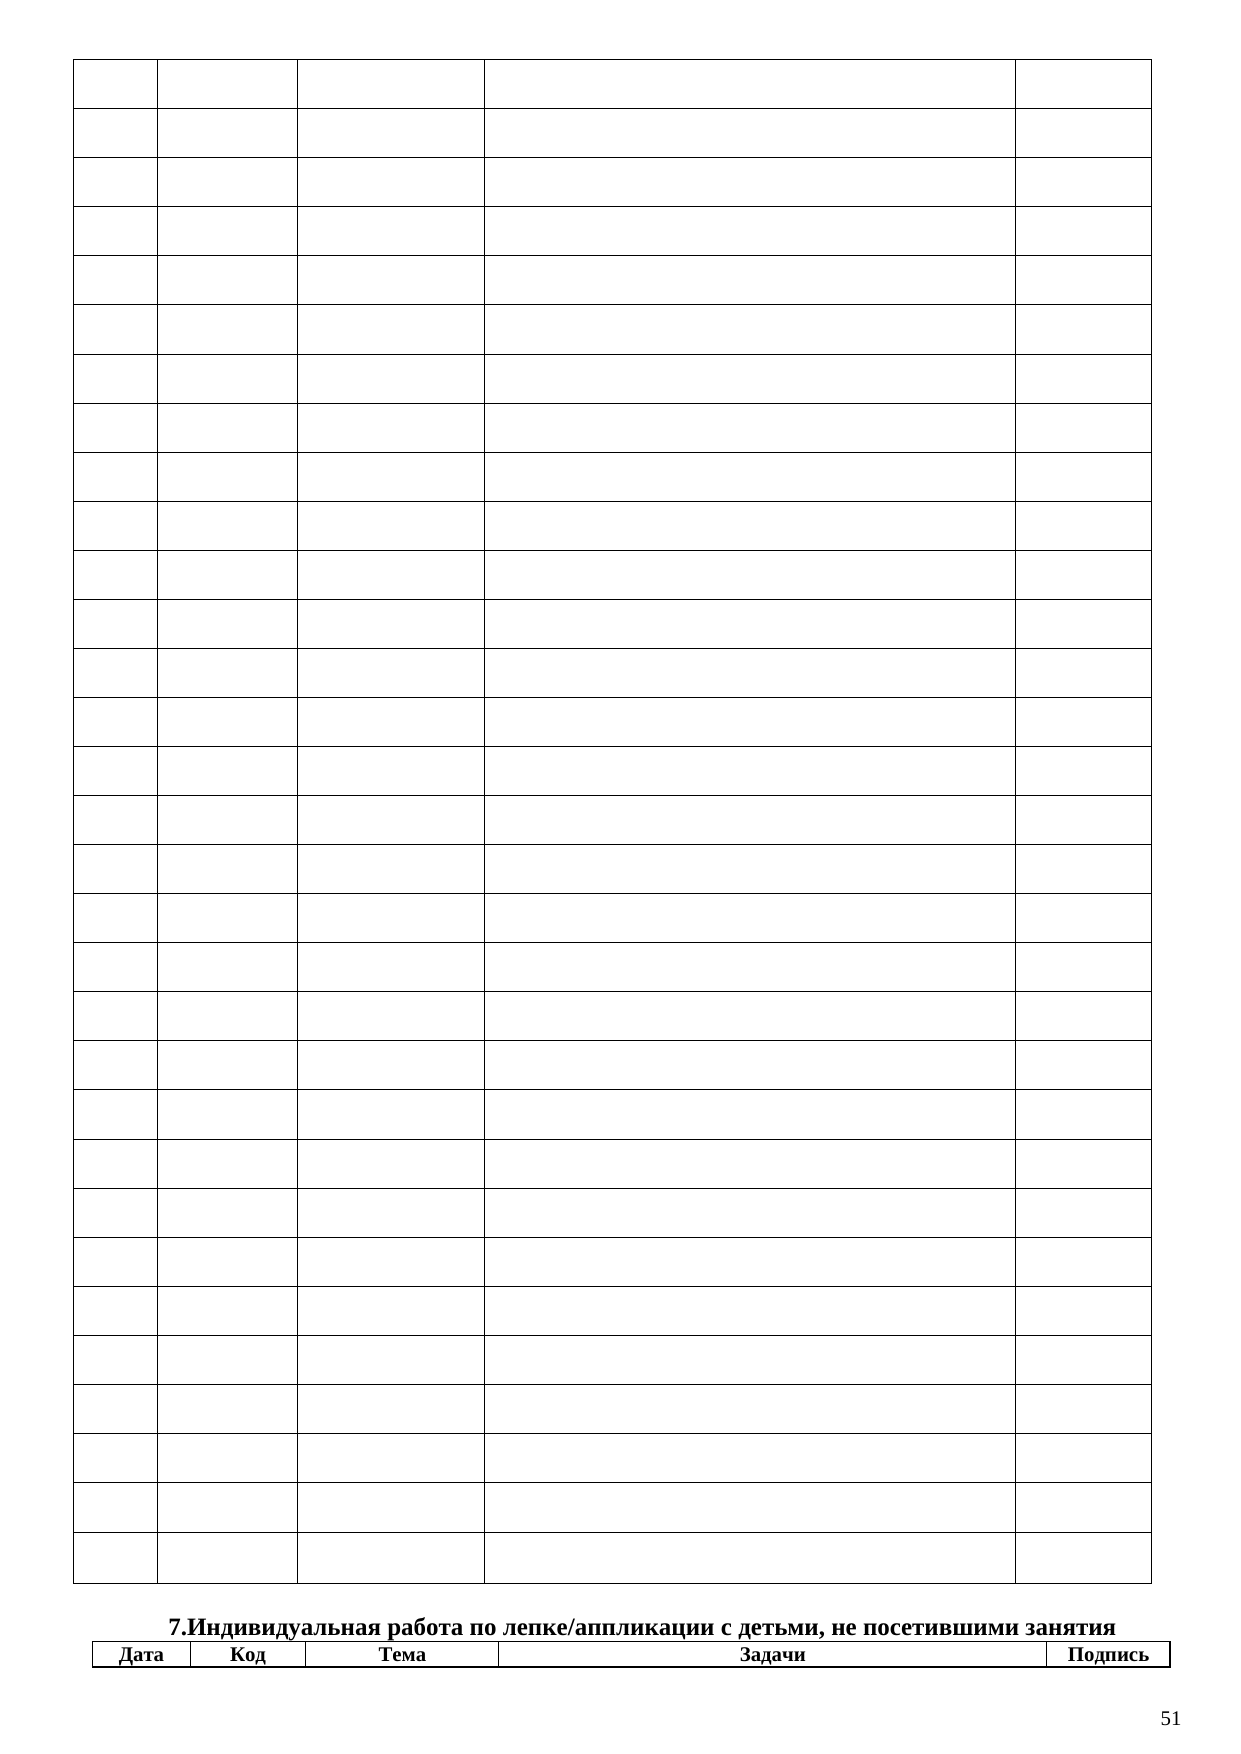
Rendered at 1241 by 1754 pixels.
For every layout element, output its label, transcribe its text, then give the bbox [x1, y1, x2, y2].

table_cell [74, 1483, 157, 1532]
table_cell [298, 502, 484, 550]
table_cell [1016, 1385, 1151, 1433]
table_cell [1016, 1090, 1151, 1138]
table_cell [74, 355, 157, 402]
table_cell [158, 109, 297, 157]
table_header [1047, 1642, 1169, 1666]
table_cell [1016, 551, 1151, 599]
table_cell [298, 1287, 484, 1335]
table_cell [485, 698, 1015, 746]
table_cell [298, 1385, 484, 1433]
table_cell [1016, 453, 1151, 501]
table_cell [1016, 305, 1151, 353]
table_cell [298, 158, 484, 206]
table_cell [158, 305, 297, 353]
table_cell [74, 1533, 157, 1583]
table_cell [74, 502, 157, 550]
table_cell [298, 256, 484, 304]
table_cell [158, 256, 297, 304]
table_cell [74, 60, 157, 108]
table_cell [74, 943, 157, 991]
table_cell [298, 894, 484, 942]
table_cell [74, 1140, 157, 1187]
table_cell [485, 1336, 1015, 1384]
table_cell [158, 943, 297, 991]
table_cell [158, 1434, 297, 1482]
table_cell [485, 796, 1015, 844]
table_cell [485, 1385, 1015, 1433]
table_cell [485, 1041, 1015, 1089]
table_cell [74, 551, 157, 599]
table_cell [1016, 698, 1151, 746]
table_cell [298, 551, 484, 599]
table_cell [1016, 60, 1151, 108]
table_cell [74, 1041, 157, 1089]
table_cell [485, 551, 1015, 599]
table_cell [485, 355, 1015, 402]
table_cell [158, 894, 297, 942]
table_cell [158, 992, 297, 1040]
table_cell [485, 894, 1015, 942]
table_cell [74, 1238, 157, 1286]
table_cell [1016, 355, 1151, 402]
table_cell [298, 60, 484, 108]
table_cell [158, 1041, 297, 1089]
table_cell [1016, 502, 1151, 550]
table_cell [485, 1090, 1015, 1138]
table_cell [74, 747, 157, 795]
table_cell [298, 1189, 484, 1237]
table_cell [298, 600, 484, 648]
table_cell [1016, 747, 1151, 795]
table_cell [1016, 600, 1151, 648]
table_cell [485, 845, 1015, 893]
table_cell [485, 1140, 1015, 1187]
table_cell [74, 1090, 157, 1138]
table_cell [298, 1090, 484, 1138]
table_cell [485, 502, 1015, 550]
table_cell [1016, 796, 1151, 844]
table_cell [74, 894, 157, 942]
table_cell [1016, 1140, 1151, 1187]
text 7.Индивидуальная работа по лепке/аппликации с детьми, не посетившими занятия [103, 1612, 1181, 1641]
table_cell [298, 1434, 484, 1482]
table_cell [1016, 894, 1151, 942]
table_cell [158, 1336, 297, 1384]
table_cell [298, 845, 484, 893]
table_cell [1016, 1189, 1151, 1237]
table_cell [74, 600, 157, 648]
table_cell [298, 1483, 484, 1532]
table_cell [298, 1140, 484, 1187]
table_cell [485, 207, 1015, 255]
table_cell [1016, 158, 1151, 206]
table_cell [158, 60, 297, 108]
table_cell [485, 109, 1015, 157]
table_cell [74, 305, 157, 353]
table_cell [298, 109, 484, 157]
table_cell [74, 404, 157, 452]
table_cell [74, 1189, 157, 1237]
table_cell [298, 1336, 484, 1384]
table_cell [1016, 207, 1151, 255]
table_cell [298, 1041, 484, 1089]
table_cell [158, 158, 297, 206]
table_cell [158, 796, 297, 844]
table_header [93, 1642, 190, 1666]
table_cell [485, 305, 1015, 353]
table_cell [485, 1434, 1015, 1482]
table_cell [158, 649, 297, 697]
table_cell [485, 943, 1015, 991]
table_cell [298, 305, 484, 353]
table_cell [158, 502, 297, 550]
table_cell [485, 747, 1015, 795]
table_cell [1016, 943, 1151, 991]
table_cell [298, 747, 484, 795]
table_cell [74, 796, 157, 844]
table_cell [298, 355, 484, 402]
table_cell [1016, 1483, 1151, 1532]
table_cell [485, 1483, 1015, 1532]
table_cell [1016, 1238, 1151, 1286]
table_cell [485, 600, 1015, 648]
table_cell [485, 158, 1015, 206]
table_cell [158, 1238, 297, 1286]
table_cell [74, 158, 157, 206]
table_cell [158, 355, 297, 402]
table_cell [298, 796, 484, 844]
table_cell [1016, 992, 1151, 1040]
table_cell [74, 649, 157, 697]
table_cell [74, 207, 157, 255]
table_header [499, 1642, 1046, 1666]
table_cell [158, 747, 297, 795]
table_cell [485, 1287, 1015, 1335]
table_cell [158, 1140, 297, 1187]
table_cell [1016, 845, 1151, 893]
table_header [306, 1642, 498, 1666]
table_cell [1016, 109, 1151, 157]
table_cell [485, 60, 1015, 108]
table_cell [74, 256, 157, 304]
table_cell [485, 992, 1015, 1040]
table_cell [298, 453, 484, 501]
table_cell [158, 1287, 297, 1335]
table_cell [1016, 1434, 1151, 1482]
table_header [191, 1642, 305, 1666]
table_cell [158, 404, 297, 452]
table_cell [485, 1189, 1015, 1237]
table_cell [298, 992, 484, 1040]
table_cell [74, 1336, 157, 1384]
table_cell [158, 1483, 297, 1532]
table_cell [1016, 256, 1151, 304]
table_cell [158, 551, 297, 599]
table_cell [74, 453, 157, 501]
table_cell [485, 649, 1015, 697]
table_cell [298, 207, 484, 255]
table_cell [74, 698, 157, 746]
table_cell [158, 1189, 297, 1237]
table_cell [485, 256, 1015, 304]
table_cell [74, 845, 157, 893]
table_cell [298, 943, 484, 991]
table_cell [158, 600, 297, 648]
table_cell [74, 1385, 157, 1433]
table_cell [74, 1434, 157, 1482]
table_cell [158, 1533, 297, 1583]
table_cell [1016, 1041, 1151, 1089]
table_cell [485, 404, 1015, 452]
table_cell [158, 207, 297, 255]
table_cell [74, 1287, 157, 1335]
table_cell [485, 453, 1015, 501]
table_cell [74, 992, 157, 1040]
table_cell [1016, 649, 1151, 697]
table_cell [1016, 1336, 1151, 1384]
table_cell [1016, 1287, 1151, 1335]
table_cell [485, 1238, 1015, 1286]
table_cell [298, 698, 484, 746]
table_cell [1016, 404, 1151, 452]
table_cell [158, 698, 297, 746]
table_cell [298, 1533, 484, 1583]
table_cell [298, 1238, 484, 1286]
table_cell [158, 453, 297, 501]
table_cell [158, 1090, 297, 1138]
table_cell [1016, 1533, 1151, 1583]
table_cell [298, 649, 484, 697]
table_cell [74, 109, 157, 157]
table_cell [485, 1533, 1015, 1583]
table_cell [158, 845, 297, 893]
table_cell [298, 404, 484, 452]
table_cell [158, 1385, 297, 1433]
